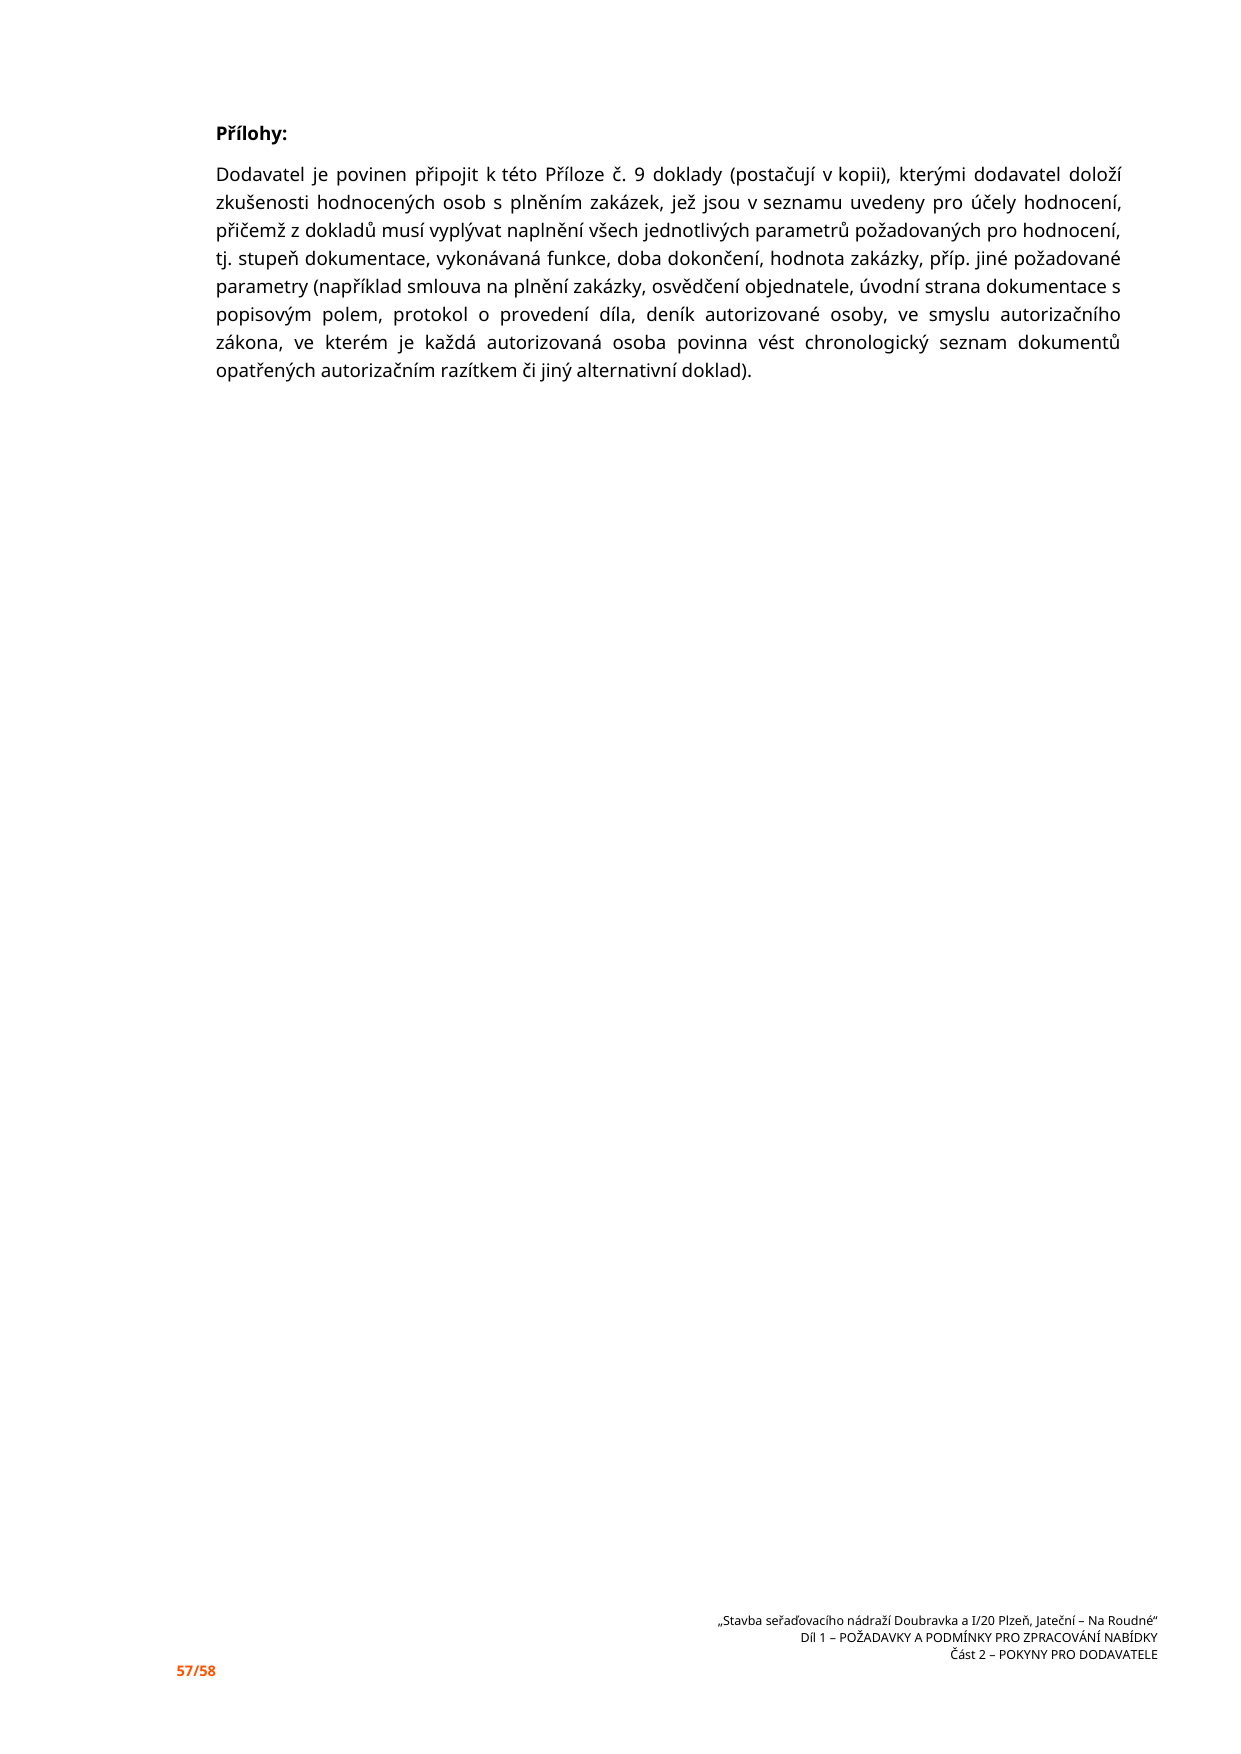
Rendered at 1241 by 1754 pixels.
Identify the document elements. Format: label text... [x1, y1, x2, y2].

text Přílohy: [216, 121, 1122, 146]
text Dodavatel je povinen připojit k této Příloze č. 9 doklady (postačují v kopii), kterými dodavatel doloží zkušenosti hodnocených osob s plněním zakázek, jež jsou v seznamu uvedeny pro účely hodnocení, přičemž z dokladů musí vyplývat naplnění všech jednotlivých parametrů požadovaných pro hodnocení, tj. stupeň dokumentace, vykonávaná funkce, doba dokončení, hodnota zakázky, příp. jiné požadované parametry (například smlouva na plnění zakázky, osvědčení objednatele, úvodní strana dokumentace s popisovým polem, protokol o provedení díla, deník autorizované osoby, ve smyslu autorizačního zákona, ve kterém je každá autorizovaná osoba povinna vést chronologický seznam dokumentů opatřených autorizačním razítkem či jiný alternativní doklad). [216, 161, 1122, 383]
